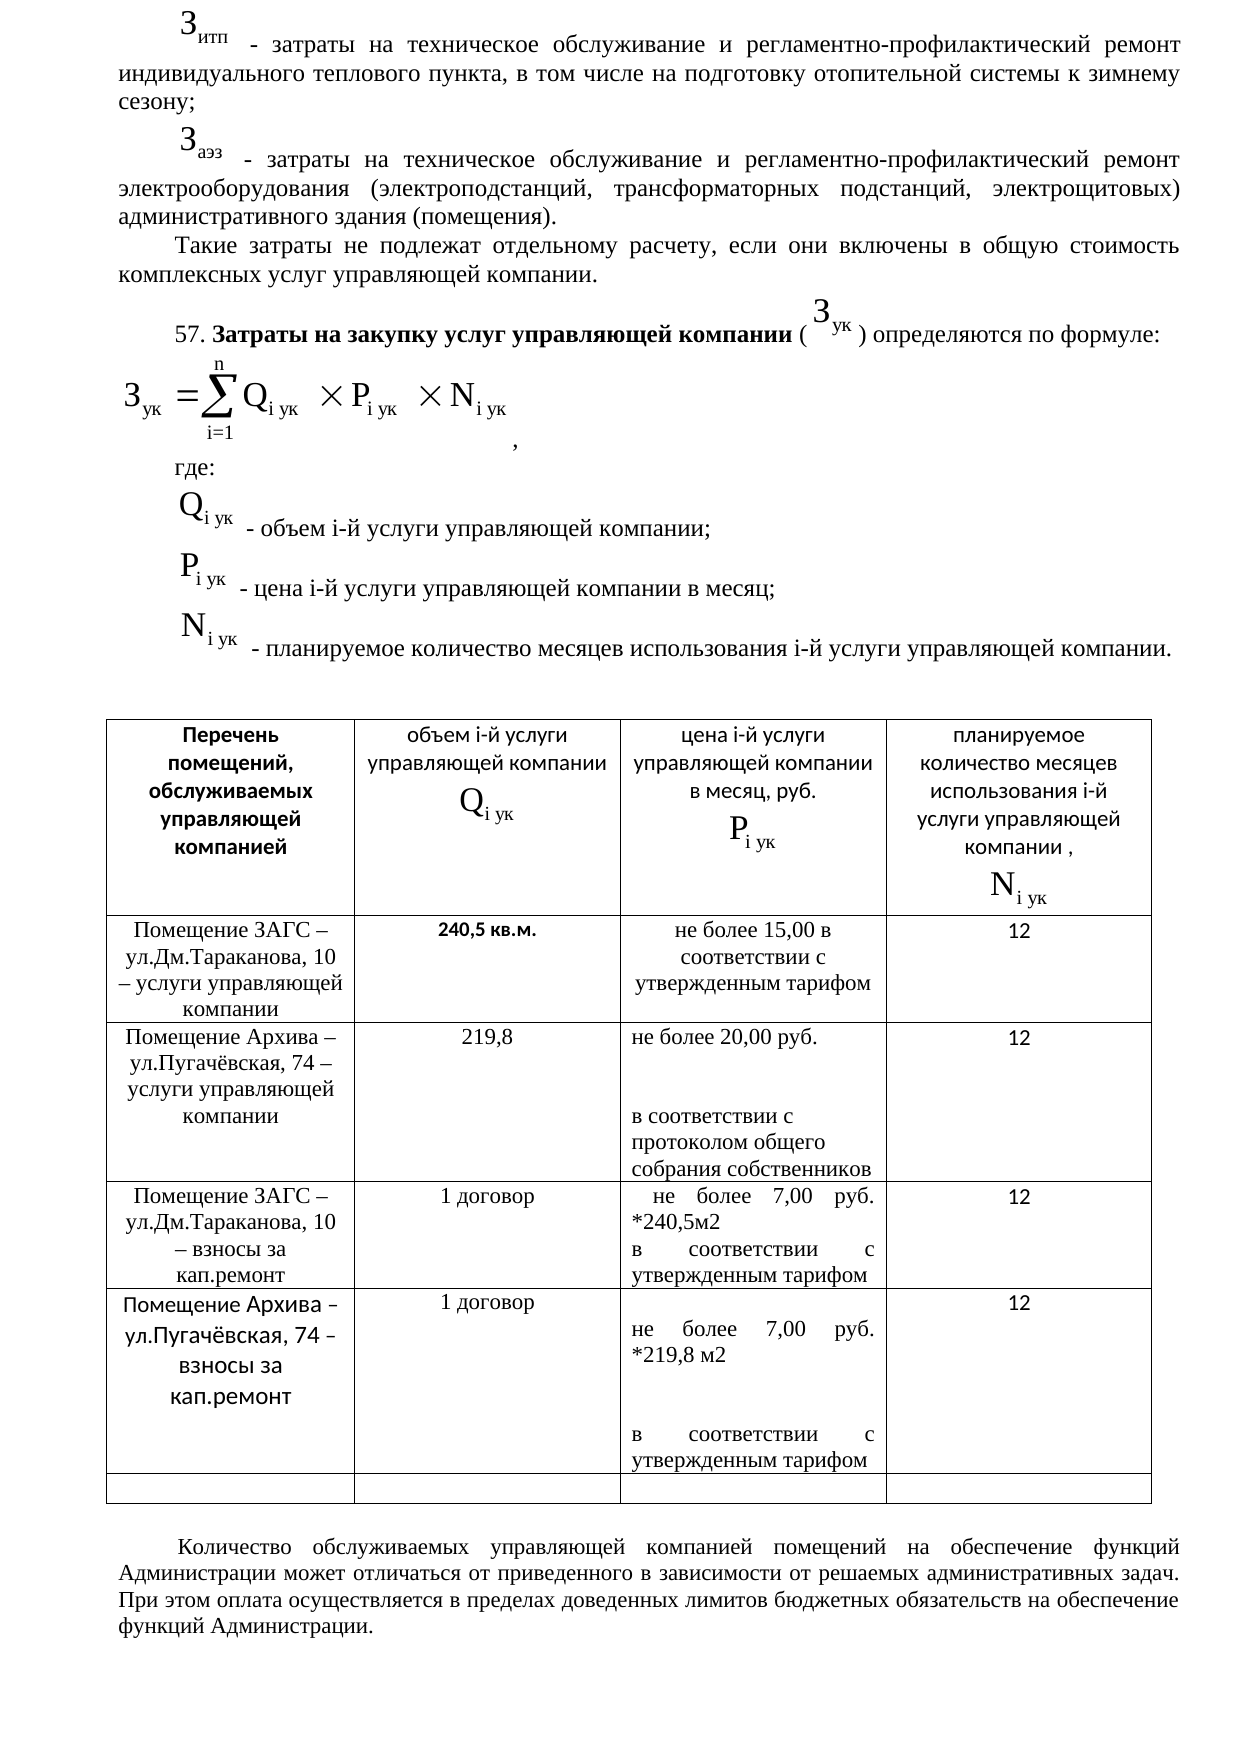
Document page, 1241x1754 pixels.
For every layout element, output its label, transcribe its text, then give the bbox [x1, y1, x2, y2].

text где: [118, 452, 1181, 481]
text - затраты на техническое обслуживание и регламентно-профилактический ремонт индивидуального теплового пункта, в том числе на подготовку отопительной системы к зимнему сезону; [118, 0, 1181, 115]
table_cell не более 15,00 в соответствии с утвержденным тарифом [621, 916, 886, 1022]
table_cell 1 договор [355, 1182, 620, 1287]
table_cell 1 договор [355, 1289, 620, 1473]
table_cell 12 [887, 1289, 1151, 1473]
table_cell 12 [887, 916, 1151, 1022]
text - затраты на техническое обслуживание и регламентно-профилактический ремонт электрооборудования (электроподстанций, трансформаторных подстанций, электрощитовых) административного здания (помещения). [118, 115, 1181, 230]
table_header цена i-й услуги управляющей компании в месяц, руб. [621, 720, 886, 915]
table_cell 12 [887, 1182, 1151, 1287]
table_cell не более 20,00 руб. в соответствии с протоколом общего собрания собственников [621, 1023, 886, 1181]
table_header планируемое количество месяцев использования i-й услуги управляющей компании , [887, 720, 1151, 915]
table_header объем i-й услуги управляющей компании [355, 720, 620, 915]
text 57. Затраты на закупку услуг управляющей компании () определяются по формуле: [118, 288, 1181, 348]
table_cell не более 7,00 руб. *240,5м2 в соответствии с утвержденным тарифом [621, 1182, 886, 1287]
table_cell Помещение ЗАГС – ул.Дм.Тараканова, 10 – услуги управляющей компании [107, 916, 354, 1022]
table_cell [107, 1474, 354, 1503]
table_cell не более 7,00 руб. *219,8 м2 в соответствии с утвержденным тарифом [621, 1289, 886, 1473]
text - цена i-й услуги управляющей компании в месяц; [118, 541, 1181, 602]
table_cell [621, 1474, 886, 1503]
table_cell Помещение ЗАГС – ул.Дм.Тараканова, 10 – взносы за кап.ремонт [107, 1182, 354, 1287]
text , [118, 348, 1181, 452]
table_cell [355, 1474, 620, 1503]
text - объем i-й услуги управляющей компании; [118, 481, 1181, 541]
table_cell [887, 1474, 1151, 1503]
text Количество обслуживаемых управляющей компанией помещений на обеспечение функций Администрации может отличаться от приведенного в зависимости от решаемых административных задач. При этом оплата осуществляется в пределах доведенных лимитов бюджетных обязательств на обеспечение функций Администрации. [118, 1533, 1181, 1638]
table_header Перечень помещений, обслуживаемых управляющей компанией [107, 720, 354, 915]
text - планируемое количество месяцев использования i-й услуги управляющей компании. [118, 602, 1181, 662]
table_cell 240,5 кв.м. [355, 916, 620, 1022]
text Такие затраты не подлежат отдельному расчету, если они включены в общую стоимость комплексных услуг управляющей компании. [118, 230, 1181, 288]
table_cell Помещение Архива – ул.Пугачёвская, 74 – взносы за кап.ремонт [107, 1289, 354, 1473]
table_cell 219,8 [355, 1023, 620, 1181]
table_cell Помещение Архива – ул.Пугачёвская, 74 – услуги управляющей компании [107, 1023, 354, 1181]
table_cell 12 [887, 1023, 1151, 1181]
